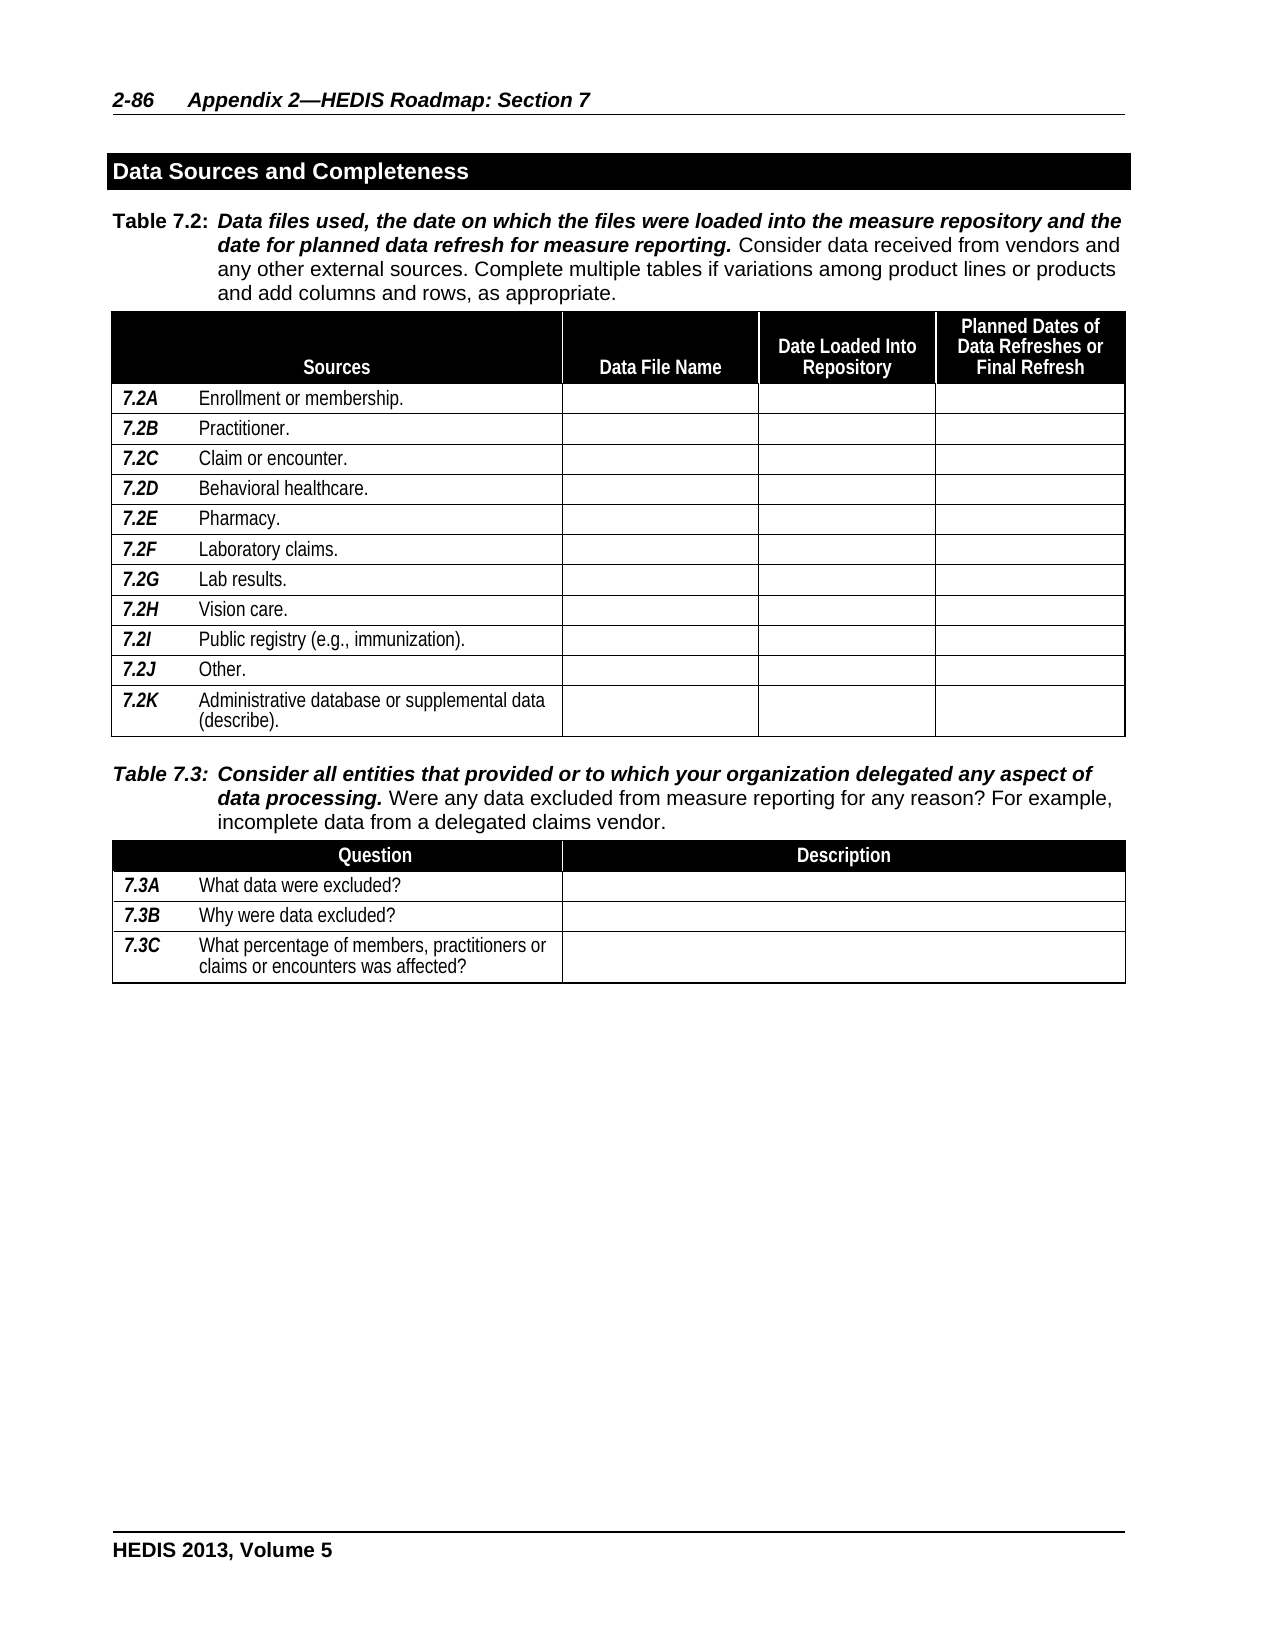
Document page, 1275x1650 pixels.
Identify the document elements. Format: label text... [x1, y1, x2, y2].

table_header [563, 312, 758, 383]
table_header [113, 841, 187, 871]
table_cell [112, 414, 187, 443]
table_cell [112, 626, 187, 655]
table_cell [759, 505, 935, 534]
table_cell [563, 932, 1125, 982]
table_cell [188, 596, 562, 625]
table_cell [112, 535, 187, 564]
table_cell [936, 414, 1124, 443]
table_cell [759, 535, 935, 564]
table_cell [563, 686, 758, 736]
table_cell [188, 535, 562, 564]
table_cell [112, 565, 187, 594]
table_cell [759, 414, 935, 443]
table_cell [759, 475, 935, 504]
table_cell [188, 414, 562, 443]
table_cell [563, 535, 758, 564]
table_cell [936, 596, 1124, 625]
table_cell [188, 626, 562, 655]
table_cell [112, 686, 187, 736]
subtitle Table 7.3: Consider all entities that provided or to which your organization delegated any aspect of data processing. Were any data excluded from measure reporting for any reason? For example, incomplete data from a delegated claims vendor. [112, 762, 1125, 834]
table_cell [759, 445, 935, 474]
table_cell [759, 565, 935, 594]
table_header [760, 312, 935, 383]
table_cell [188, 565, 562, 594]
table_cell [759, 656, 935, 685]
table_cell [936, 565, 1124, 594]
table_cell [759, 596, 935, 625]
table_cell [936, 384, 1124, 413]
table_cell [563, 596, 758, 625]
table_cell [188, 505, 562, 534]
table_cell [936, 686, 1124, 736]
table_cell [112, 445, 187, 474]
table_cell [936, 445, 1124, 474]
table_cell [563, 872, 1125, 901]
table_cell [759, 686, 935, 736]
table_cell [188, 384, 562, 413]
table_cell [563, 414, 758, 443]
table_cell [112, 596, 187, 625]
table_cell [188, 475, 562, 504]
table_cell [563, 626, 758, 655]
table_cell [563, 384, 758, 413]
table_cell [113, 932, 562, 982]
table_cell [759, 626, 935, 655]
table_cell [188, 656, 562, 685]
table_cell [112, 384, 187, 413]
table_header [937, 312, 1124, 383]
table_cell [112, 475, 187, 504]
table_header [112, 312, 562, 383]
text Data Sources and Completeness [108, 154, 1129, 189]
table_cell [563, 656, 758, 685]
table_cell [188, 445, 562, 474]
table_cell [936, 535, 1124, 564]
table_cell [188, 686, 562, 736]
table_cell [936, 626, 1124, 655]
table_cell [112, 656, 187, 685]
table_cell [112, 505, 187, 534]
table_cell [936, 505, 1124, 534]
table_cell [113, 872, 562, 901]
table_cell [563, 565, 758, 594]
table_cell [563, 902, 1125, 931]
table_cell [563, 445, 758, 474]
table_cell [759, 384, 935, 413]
subtitle Table 7.2: Data files used, the date on which the files were loaded into the measure repository and the date for planned data refresh for measure reporting. Consider data received from vendors and any other external sources. Complete multiple tables if variations among product lines or products and add columns and rows, as appropriate. [112, 209, 1125, 305]
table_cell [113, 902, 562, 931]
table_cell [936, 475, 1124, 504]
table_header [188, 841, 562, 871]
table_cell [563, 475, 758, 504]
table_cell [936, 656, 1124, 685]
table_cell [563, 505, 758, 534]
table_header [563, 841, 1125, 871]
